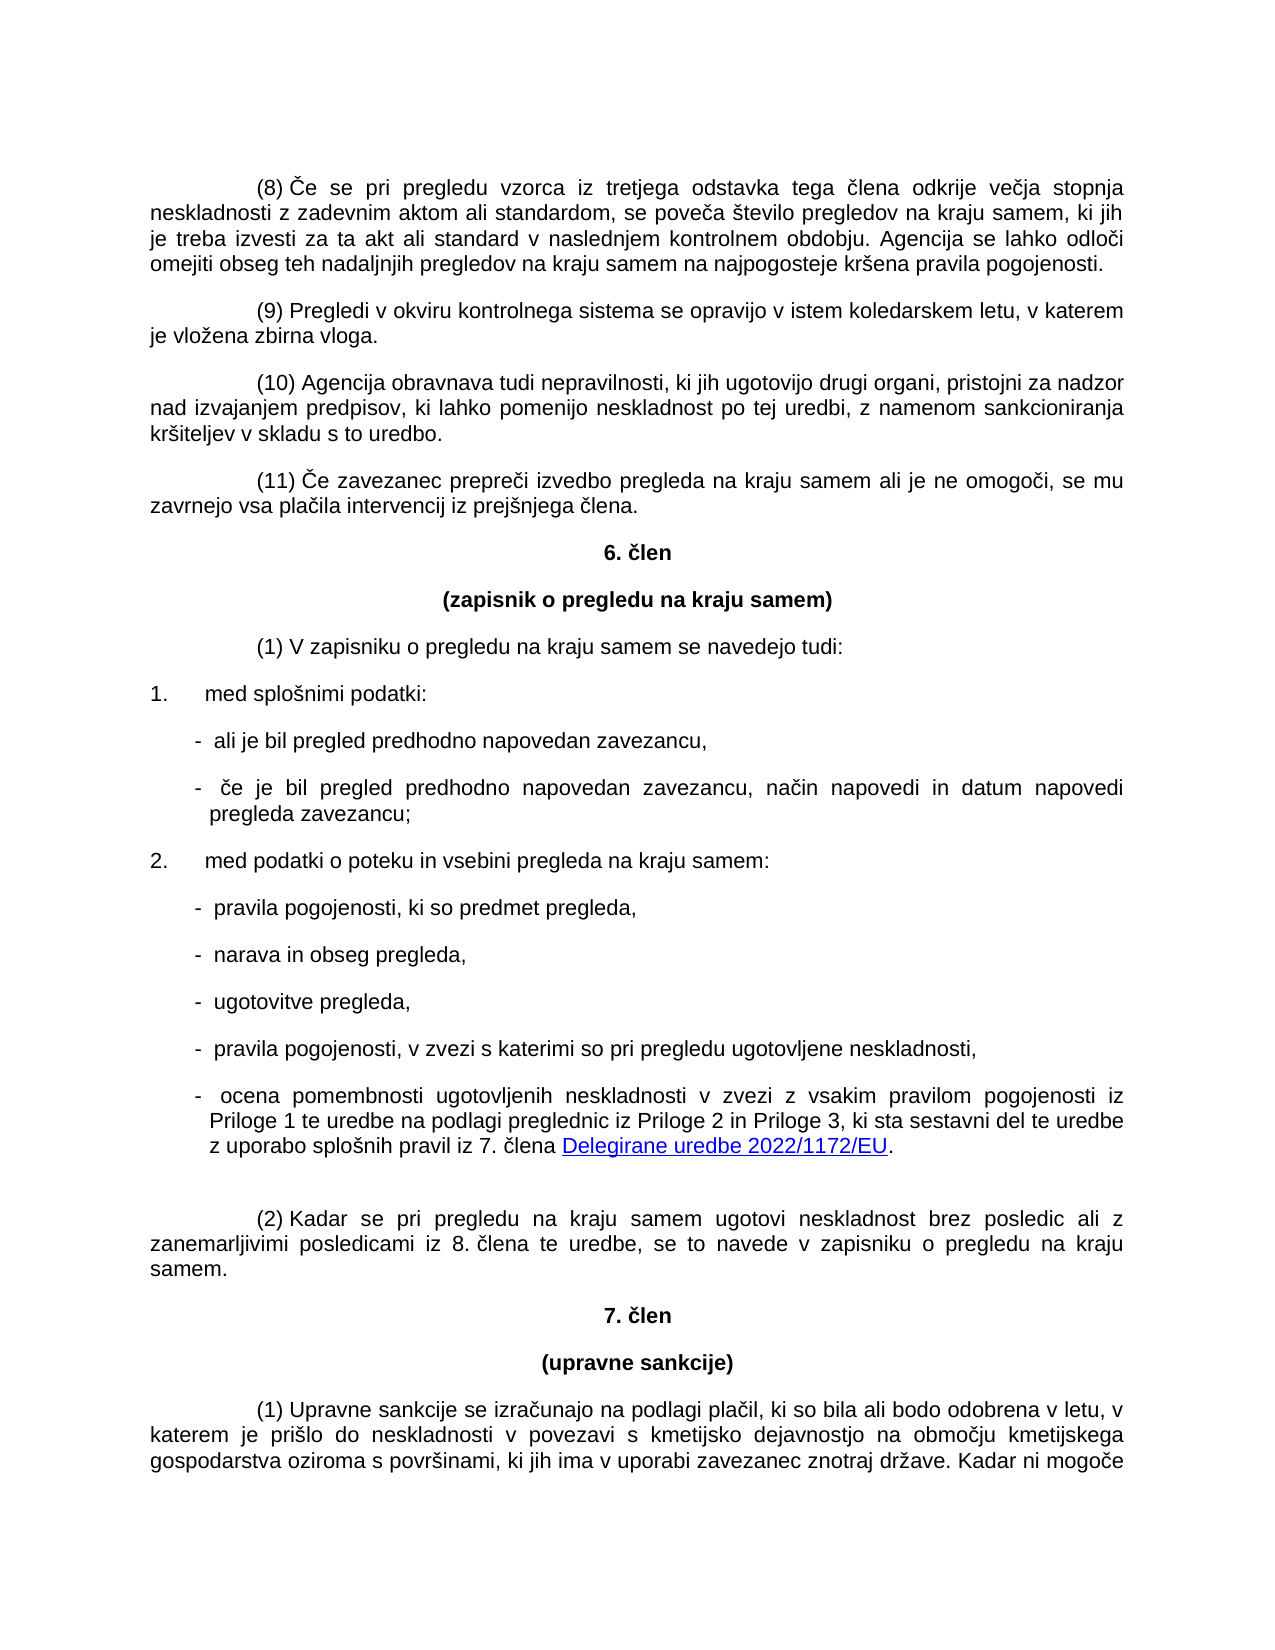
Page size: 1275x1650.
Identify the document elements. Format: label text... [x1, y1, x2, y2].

text 1. med splošnimi podatki: [150, 681, 1125, 706]
text - pravila pogojenosti, ki so predmet pregleda, [194, 894, 1125, 920]
text - ocena pomembnosti ugotovljenih neskladnosti v zvezi z vsakim pravilom pogojenosti iz Priloge 1 te uredbe na podlagi preglednic iz Priloge 2 in Priloge 3, ki sta sestavni del te uredbe z uporabo splošnih pravil iz 7. člena Delegirane uredbe 2022/1172/EU. [194, 1083, 1125, 1158]
text - pravila pogojenosti, v zvezi s katerimi so pri pregledu ugotovljene neskladnosti, [194, 1036, 1125, 1061]
text 7. člen [150, 1253, 1125, 1300]
text (zapisnik o pregledu na kraju samem) [150, 537, 1125, 609]
text 6. člen [150, 490, 1125, 537]
text (9) Pregledi v okviru kontrolnega sistema se opravijo v istem koledarskem letu, v katerem je vložena zbirna vloga. [150, 273, 1125, 345]
text (upravne sankcije) [150, 1300, 1125, 1372]
text 2. med podatki o poteku in vsebini pregleda na kraju samem: [150, 847, 1125, 873]
text - ugotovitve pregleda, [194, 989, 1125, 1014]
text (10) Agencija obravnava tudi nepravilnosti, ki jih ugotovijo drugi organi, pristojni za nadzor nad izvajanjem predpisov, ki lahko pomenijo neskladnost po tej uredbi, z namenom sankcioniranja kršiteljev v skladu s to uredbo. [150, 345, 1125, 442]
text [150, 1372, 1125, 1473]
text - ali je bil pregled predhodno napovedan zavezancu, [194, 728, 1125, 753]
text (8) Če se pri pregledu vzorca iz tretjega odstavka tega člena odkrije večja stopnja neskladnosti z zadevnim aktom ali standardom, se poveča število pregledov na kraju samem, ki jih je treba izvesti za ta akt ali standard v naslednjem kontrolnem obdobju. Agencija se lahko odloči omejiti obseg teh nadaljnjih pregledov na kraju samem na najpogosteje kršena pravila pogojenosti. [150, 150, 1125, 273]
text - narava in obseg pregleda, [194, 942, 1125, 967]
text - če je bil pregled predhodno napovedan zavezancu, način napovedi in datum napovedi pregleda zavezancu; [194, 775, 1125, 826]
text (2) Kadar se pri pregledu na kraju samem ugotovi neskladnost brez posledic ali z zanemarljivimi posledicami iz 8. člena te uredbe, se to navede v zapisniku o pregledu na kraju samem. [150, 1180, 1125, 1253]
text (1) V zapisniku o pregledu na kraju samem se navedejo tudi: [150, 609, 1125, 659]
text (11) Če zavezanec prepreči izvedbo pregleda na kraju samem ali je ne omogoči, se mu zavrnejo vsa plačila intervencij iz prejšnjega člena. [150, 442, 1125, 490]
